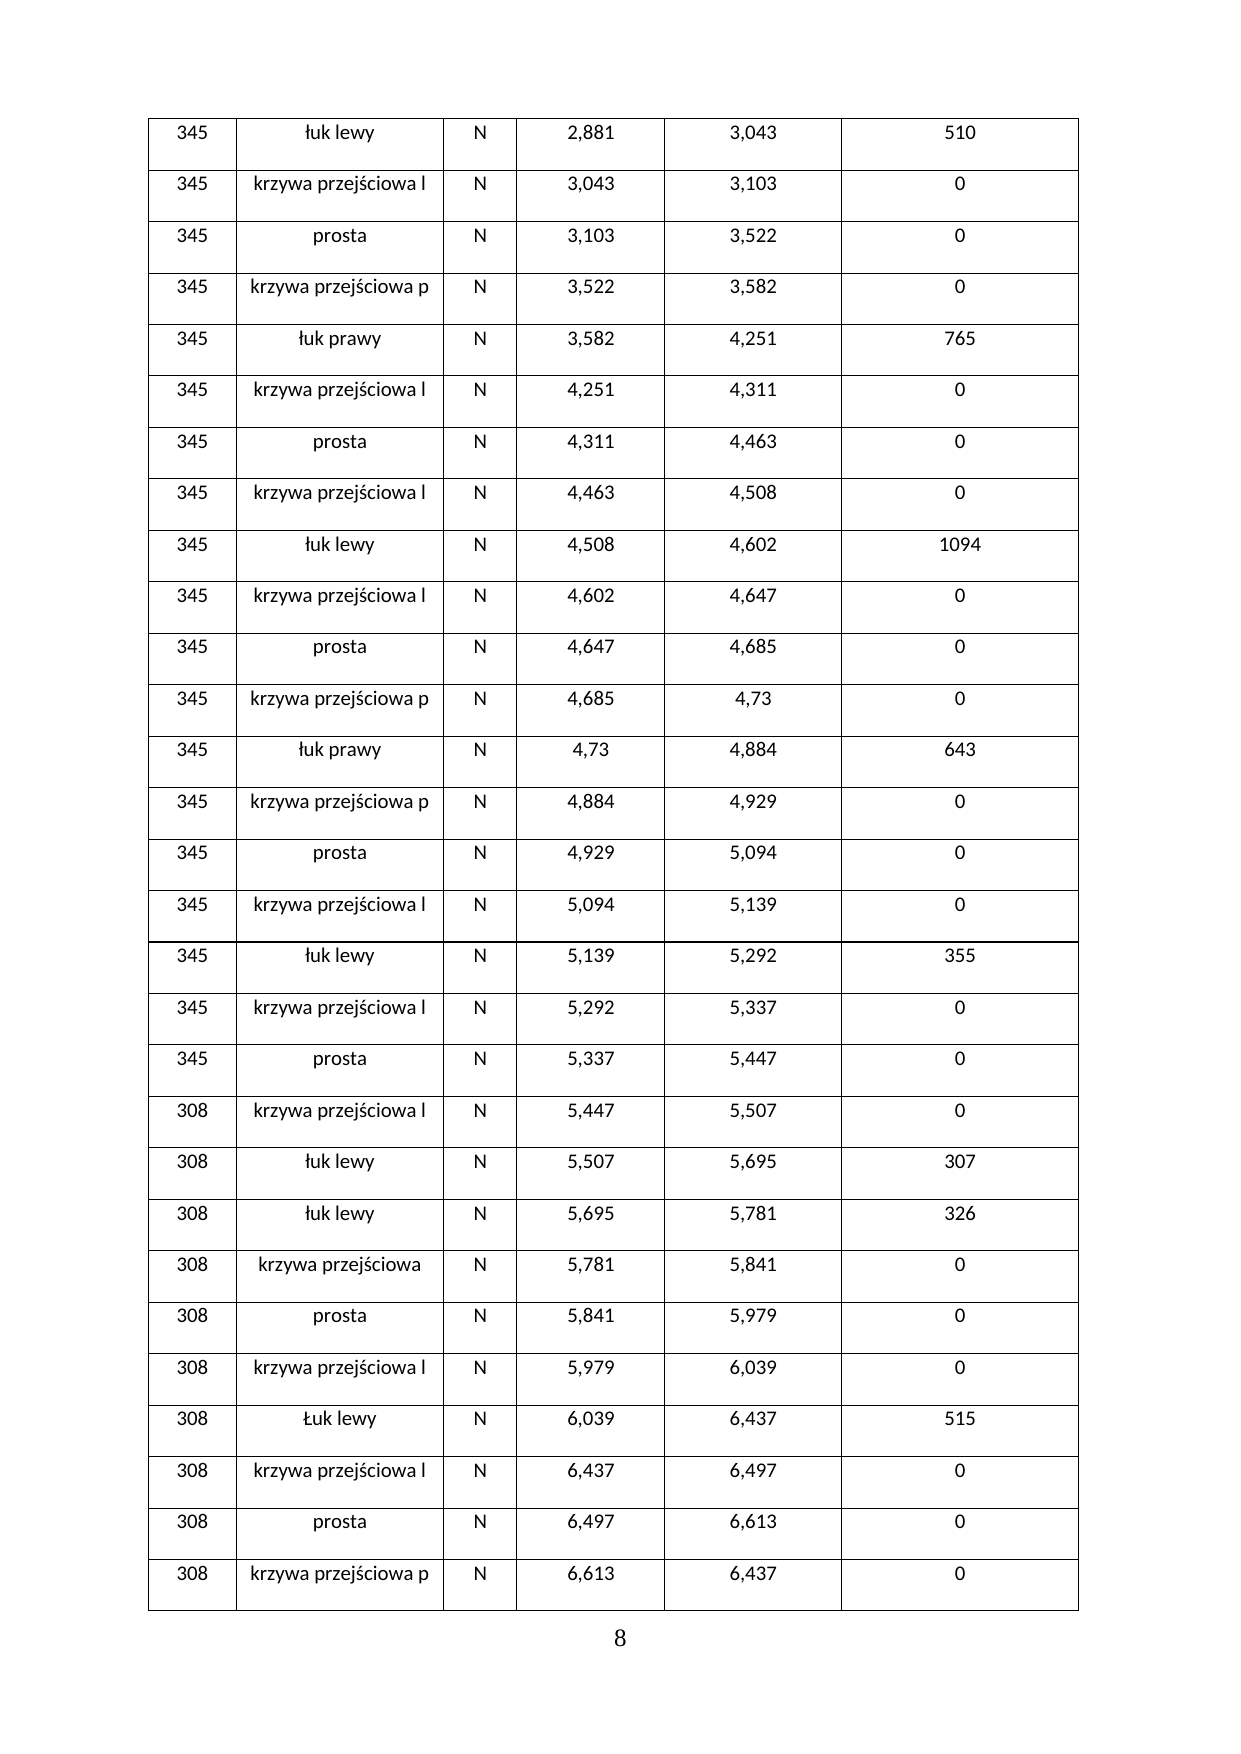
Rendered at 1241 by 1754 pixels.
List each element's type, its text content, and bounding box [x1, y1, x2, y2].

table_cell łuk lewy [237, 119, 443, 169]
table_cell krzywa przejściowa [237, 1251, 443, 1302]
table_cell prosta [237, 1045, 443, 1096]
table_cell 4,73 [665, 685, 841, 736]
table_cell 6,039 [665, 1354, 841, 1404]
table_cell 5,507 [517, 1148, 664, 1199]
table_cell 5,979 [665, 1303, 841, 1353]
table_cell 0 [842, 1045, 1078, 1096]
table_cell N [444, 994, 516, 1044]
table_cell N [444, 1406, 516, 1456]
table_cell 0 [842, 582, 1078, 633]
table_cell 3,582 [517, 325, 664, 375]
table_cell 5,841 [517, 1303, 664, 1353]
table_cell 4,463 [665, 428, 841, 478]
table_cell 2,881 [517, 119, 664, 169]
table_cell 3,103 [517, 222, 664, 272]
table_cell 4,884 [665, 737, 841, 787]
table_cell 0 [842, 1560, 1078, 1610]
table_cell krzywa przejściowa l [237, 171, 443, 221]
table_cell łuk lewy [237, 943, 443, 993]
table_cell 0 [842, 479, 1078, 530]
table_cell N [444, 274, 516, 324]
table_cell N [444, 376, 516, 427]
table_cell 4,508 [517, 531, 664, 581]
table_cell 308 [149, 1097, 236, 1147]
table_cell prosta [237, 222, 443, 272]
table_cell 3,522 [517, 274, 664, 324]
table_cell 5,695 [517, 1200, 664, 1250]
table_cell 5,841 [665, 1251, 841, 1302]
table_cell 345 [149, 685, 236, 736]
table_cell 4,463 [517, 479, 664, 530]
table_cell 3,582 [665, 274, 841, 324]
table_cell 3,103 [665, 171, 841, 221]
table_cell 5,979 [517, 1354, 664, 1404]
table_cell 4,602 [517, 582, 664, 633]
table_cell N [444, 428, 516, 478]
table_cell prosta [237, 840, 443, 890]
table_cell 0 [842, 788, 1078, 838]
table_cell 4,251 [517, 376, 664, 427]
table_cell łuk prawy [237, 737, 443, 787]
table_cell 4,929 [517, 840, 664, 890]
table_cell krzywa przejściowa l [237, 1097, 443, 1147]
table_cell krzywa przejściowa l [237, 891, 443, 941]
table_cell 345 [149, 840, 236, 890]
table_cell N [444, 840, 516, 890]
table_cell krzywa przejściowa l [237, 376, 443, 427]
table_cell 5,139 [665, 891, 841, 941]
table_cell prosta [237, 1509, 443, 1559]
table_cell 5,447 [665, 1045, 841, 1096]
table_cell Łuk lewy [237, 1406, 443, 1456]
table_cell 6,039 [517, 1406, 664, 1456]
table_cell 345 [149, 737, 236, 787]
table_cell 345 [149, 428, 236, 478]
table_cell 308 [149, 1457, 236, 1507]
table_cell 0 [842, 1354, 1078, 1404]
table_cell 5,781 [665, 1200, 841, 1250]
table_cell prosta [237, 1303, 443, 1353]
table_cell 345 [149, 376, 236, 427]
table_cell 0 [842, 376, 1078, 427]
table_cell 5,292 [665, 943, 841, 993]
table_cell krzywa przejściowa l [237, 1457, 443, 1507]
table_cell N [444, 788, 516, 838]
table_cell 0 [842, 1303, 1078, 1353]
table_cell 345 [149, 274, 236, 324]
table_cell 3,522 [665, 222, 841, 272]
table_cell N [444, 943, 516, 993]
table_cell 510 [842, 119, 1078, 169]
table_cell N [444, 582, 516, 633]
table_cell 0 [842, 222, 1078, 272]
table_cell N [444, 1457, 516, 1507]
table_cell 6,613 [517, 1560, 664, 1610]
table_cell 345 [149, 222, 236, 272]
table_cell 4,311 [517, 428, 664, 478]
table_cell 345 [149, 891, 236, 941]
table_cell 5,337 [665, 994, 841, 1044]
table_cell 3,043 [665, 119, 841, 169]
table_cell 4,647 [665, 582, 841, 633]
table_cell 0 [842, 1251, 1078, 1302]
table_cell N [444, 479, 516, 530]
table_cell 308 [149, 1560, 236, 1610]
table_cell N [444, 325, 516, 375]
table_cell 345 [149, 1045, 236, 1096]
table_cell 765 [842, 325, 1078, 375]
table_cell 0 [842, 891, 1078, 941]
table_cell 643 [842, 737, 1078, 787]
table_cell 5,507 [665, 1097, 841, 1147]
table_cell 0 [842, 685, 1078, 736]
table_cell N [444, 1097, 516, 1147]
table_cell 6,437 [665, 1406, 841, 1456]
table_cell 345 [149, 171, 236, 221]
table_cell 345 [149, 531, 236, 581]
table_cell N [444, 1045, 516, 1096]
table_cell 4,884 [517, 788, 664, 838]
table_cell N [444, 119, 516, 169]
table_cell 308 [149, 1509, 236, 1559]
table_cell 3,043 [517, 171, 664, 221]
table_cell 4,929 [665, 788, 841, 838]
table_cell prosta [237, 634, 443, 684]
table_cell krzywa przejściowa p [237, 788, 443, 838]
table_cell 345 [149, 119, 236, 169]
table_cell N [444, 1251, 516, 1302]
table_cell 345 [149, 994, 236, 1044]
table_cell 6,497 [517, 1509, 664, 1559]
table_cell 345 [149, 788, 236, 838]
table_cell 0 [842, 1509, 1078, 1559]
table_cell krzywa przejściowa l [237, 582, 443, 633]
table_cell krzywa przejściowa p [237, 274, 443, 324]
table_cell N [444, 634, 516, 684]
table_cell 6,437 [517, 1457, 664, 1507]
table_cell krzywa przejściowa p [237, 1560, 443, 1610]
table_cell 4,685 [517, 685, 664, 736]
table_cell 5,139 [517, 943, 664, 993]
table_cell 6,497 [665, 1457, 841, 1507]
table_cell N [444, 1509, 516, 1559]
table_cell 345 [149, 325, 236, 375]
table_cell 4,647 [517, 634, 664, 684]
table_cell łuk prawy [237, 325, 443, 375]
table_cell krzywa przejściowa l [237, 479, 443, 530]
table_cell 0 [842, 171, 1078, 221]
table_cell krzywa przejściowa p [237, 685, 443, 736]
table_cell N [444, 531, 516, 581]
table_cell 345 [149, 479, 236, 530]
table_cell 345 [149, 582, 236, 633]
table_cell 308 [149, 1148, 236, 1199]
table_cell 5,292 [517, 994, 664, 1044]
table_cell 0 [842, 274, 1078, 324]
table_cell 0 [842, 1097, 1078, 1147]
table_cell 0 [842, 634, 1078, 684]
table_cell łuk lewy [237, 531, 443, 581]
table_cell 308 [149, 1303, 236, 1353]
table_cell 5,695 [665, 1148, 841, 1199]
table_cell 0 [842, 840, 1078, 890]
table_cell 4,73 [517, 737, 664, 787]
table_cell 5,447 [517, 1097, 664, 1147]
table_cell N [444, 1354, 516, 1404]
table_cell 355 [842, 943, 1078, 993]
table_cell 6,437 [665, 1560, 841, 1610]
table_cell 345 [149, 943, 236, 993]
table_cell N [444, 222, 516, 272]
table_cell N [444, 1148, 516, 1199]
table_cell 515 [842, 1406, 1078, 1456]
table_cell 4,251 [665, 325, 841, 375]
table_cell prosta [237, 428, 443, 478]
table_cell 345 [149, 634, 236, 684]
table_cell łuk lewy [237, 1148, 443, 1199]
table_cell 326 [842, 1200, 1078, 1250]
table_cell 4,685 [665, 634, 841, 684]
table_cell krzywa przejściowa l [237, 994, 443, 1044]
table_cell 0 [842, 428, 1078, 478]
table_cell 0 [842, 1457, 1078, 1507]
table_cell krzywa przejściowa l [237, 1354, 443, 1404]
table_cell N [444, 737, 516, 787]
table_cell 308 [149, 1354, 236, 1404]
table_cell 5,094 [665, 840, 841, 890]
table_cell 308 [149, 1406, 236, 1456]
table_cell 5,094 [517, 891, 664, 941]
table_cell 308 [149, 1200, 236, 1250]
table_cell N [444, 1560, 516, 1610]
table_cell 0 [842, 994, 1078, 1044]
table_cell 307 [842, 1148, 1078, 1199]
table_cell N [444, 171, 516, 221]
table_cell łuk lewy [237, 1200, 443, 1250]
table_cell 6,613 [665, 1509, 841, 1559]
table_cell 4,602 [665, 531, 841, 581]
table_cell 5,781 [517, 1251, 664, 1302]
table_cell 308 [149, 1251, 236, 1302]
table_cell 4,508 [665, 479, 841, 530]
table_cell N [444, 685, 516, 736]
table_cell N [444, 1303, 516, 1353]
table_cell 1094 [842, 531, 1078, 581]
table_cell 5,337 [517, 1045, 664, 1096]
table_cell N [444, 1200, 516, 1250]
table_cell 4,311 [665, 376, 841, 427]
table_cell N [444, 891, 516, 941]
